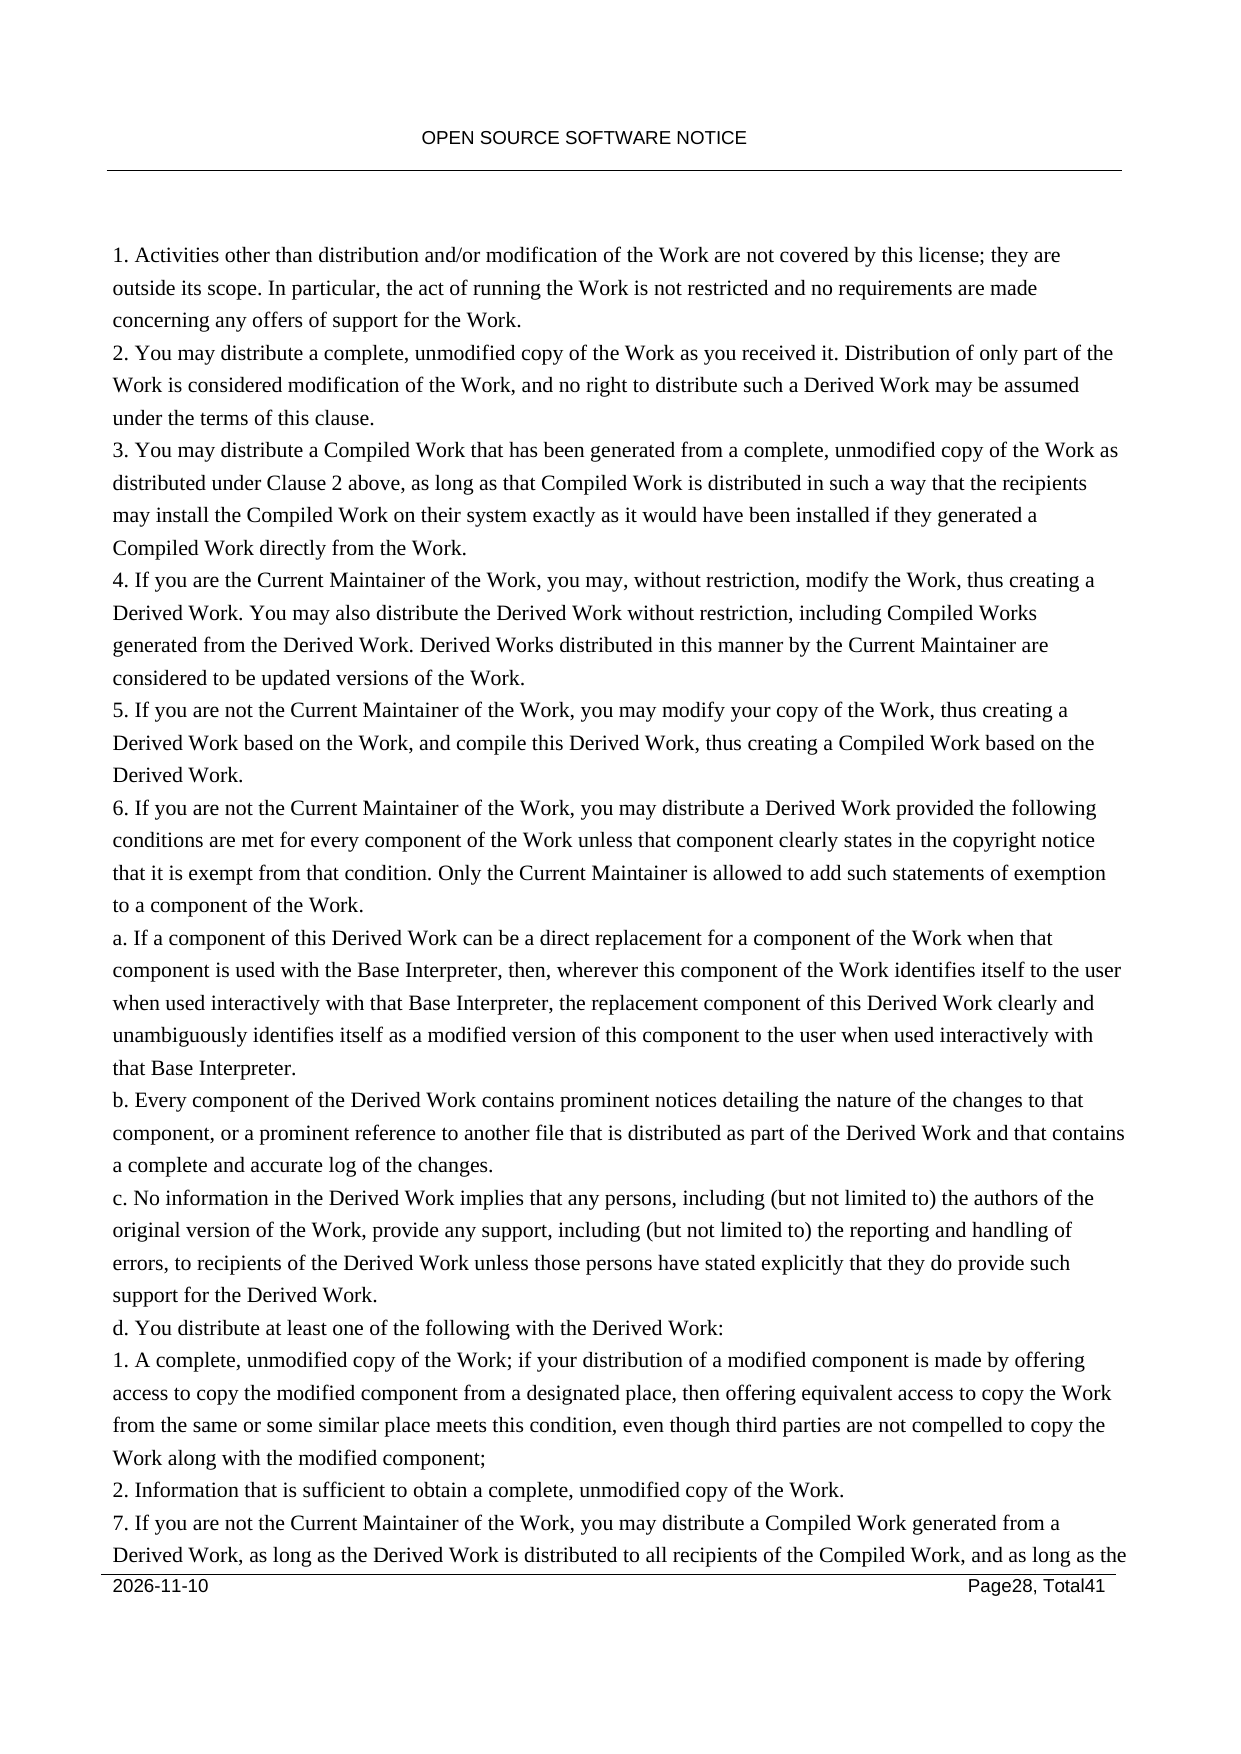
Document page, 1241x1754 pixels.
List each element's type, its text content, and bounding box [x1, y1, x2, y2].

text 6. If you are not the Current Maintainer of the Work, you may distribute a Derived Work provided the following conditions are met for every component of the Work unless that component clearly states in the copyright notice that it is exempt from that condition. Only the Current Maintainer is allowed to add such statements of exemption to a component of the Work. [112, 791, 1128, 921]
text c. No information in the Derived Work implies that any persons, including (but not limited to) the authors of the original version of the Work, provide any support, including (but not limited to) the reporting and handling of errors, to recipients of the Derived Work unless those persons have stated explicitly that they do provide such support for the Derived Work. [112, 1181, 1128, 1311]
text 2. Information that is sufficient to obtain a complete, unmodified copy of the Work. [112, 1474, 1128, 1506]
text a. If a component of this Derived Work can be a direct replacement for a component of the Work when that component is used with the Base Interpreter, then, wherever this component of the Work identifies itself to the user when used interactively with that Base Interpreter, the replacement component of this Derived Work clearly and unambiguously identifies itself as a modified version of this component to the user when used interactively with that Base Interpreter. [112, 921, 1128, 1084]
text 1. Activities other than distribution and/or modification of the Work are not covered by this license; they are outside its scope. In particular, the act of running the Work is not restricted and no requirements are made concerning any offers of support for the Work. [112, 239, 1128, 336]
text 1. A complete, unmodified copy of the Work; if your distribution of a modified component is made by offering access to copy the modified component from a designated place, then offering equivalent access to copy the Work from the same or some similar place meets this condition, even though third parties are not compelled to copy the Work along with the modified component; [112, 1344, 1128, 1474]
text d. You distribute at least one of the following with the Derived Work: [112, 1311, 1128, 1344]
text 4. If you are the Current Maintainer of the Work, you may, without restriction, modify the Work, thus creating a Derived Work. You may also distribute the Derived Work without restriction, including Compiled Works generated from the Derived Work. Derived Works distributed in this manner by the Current Maintainer are considered to be updated versions of the Work. [112, 564, 1128, 694]
text b. Every component of the Derived Work contains prominent notices detailing the nature of the changes to that component, or a prominent reference to another file that is distributed as part of the Derived Work and that contains a complete and accurate log of the changes. [112, 1084, 1128, 1181]
text 5. If you are not the Current Maintainer of the Work, you may modify your copy of the Work, thus creating a Derived Work based on the Work, and compile this Derived Work, thus creating a Compiled Work based on the Derived Work. [112, 694, 1128, 791]
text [112, 1506, 1128, 1571]
text 2. You may distribute a complete, unmodified copy of the Work as you received it. Distribution of only part of the Work is considered modification of the Work, and no right to distribute such a Derived Work may be assumed under the terms of this clause. [112, 336, 1128, 434]
text 3. You may distribute a Compiled Work that has been generated from a complete, unmodified copy of the Work as distributed under Clause 2 above, as long as that Compiled Work is distributed in such a way that the recipients may install the Compiled Work on their system exactly as it would have been installed if they generated a Compiled Work directly from the Work. [112, 434, 1128, 564]
